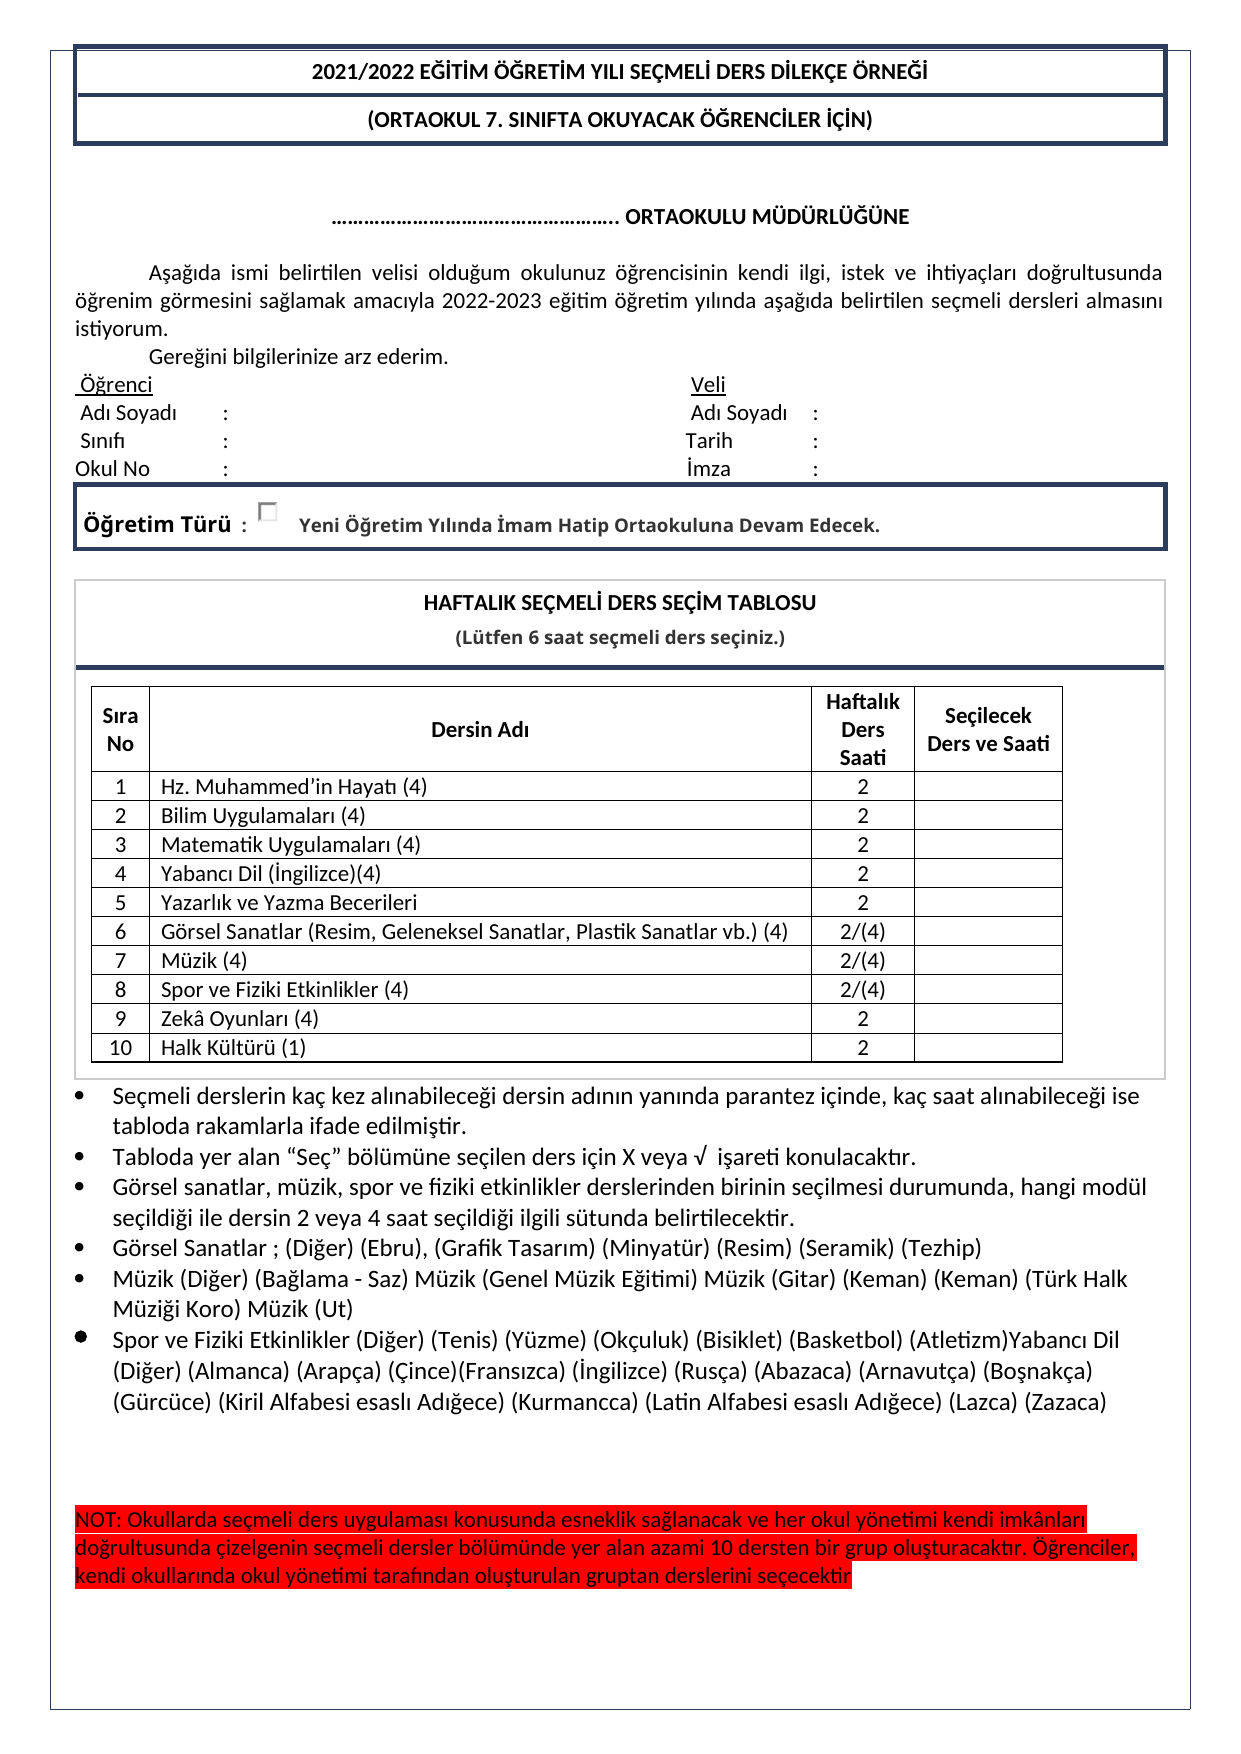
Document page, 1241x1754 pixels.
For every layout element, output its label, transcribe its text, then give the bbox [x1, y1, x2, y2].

text Okul No : İmza : [75, 454, 1165, 482]
table_header HAFTALIK SEÇMELİ DERS SEÇİM TABLOSU (Lütfen 6 saat seçmeli ders seçiniz.) [76, 581, 1164, 665]
table_cell (ORTAOKUL 7. SINIFTA OKUYACAK ÖĞRENCİLER İÇİN) [77, 94, 1163, 141]
text NOT: Okullarda seçmeli ders uygulaması konusunda esneklik sağlanacak ve her okul yönetimi kendi imkânları doğrultusunda çizelgenin seçmeli dersler bölümünde yer alan azami 10 dersten bir grup oluşturacaktır. Öğrenciler, kendi okullarında okul yönetimi tarafından oluşturulan gruptan derslerini seçecektir [75, 1505, 1165, 1589]
text Adı Soyadı : Adı Soyadı : [75, 398, 1165, 426]
list Seçmeli derslerin kaç kez alınabileceği dersin adının yanında parantez içinde, kaç saat alınabileceği ise tabloda rakamlarla ifade edilmiştir. [75, 1080, 1165, 1141]
list Görsel sanatlar, müzik, spor ve fiziki etkinlikler derslerinden birinin seçilmesi durumunda, hangi modül seçildiği ile dersin 2 veya 4 saat seçildiği ilgili sütunda belirtilecektir. [75, 1171, 1165, 1232]
text Aşağıda ismi belirtilen velisi olduğum okulunuz öğrencisinin kendi ilgi, istek ve ihtiyaçları doğrultusunda öğrenim görmesini sağlamak amacıyla 2022-2023 eğitim öğretim yılında aşağıda belirtilen seçmeli dersleri almasını istiyorum. [75, 258, 1165, 342]
text …………………………………………….. ORTAOKULU MÜDÜRLÜĞÜNE [75, 202, 1165, 230]
table_cell [76, 670, 1164, 1078]
text Öğrenci Veli [75, 370, 1165, 398]
list Tabloda yer alan “Seç” bölümüne seçilen ders için X veya √ işareti konulacaktır. [75, 1141, 1165, 1171]
table_header 2021/2022 EĞİTİM ÖĞRETİM YILI SEÇMELİ DERS DİLEKÇE ÖRNEĞİ [77, 51, 1163, 93]
list Görsel Sanatlar ; (Diğer) (Ebru), (Grafik Tasarım) (Minyatür) (Resim) (Seramik) (Tezhip) [75, 1232, 1165, 1263]
text Gereğini bilgilerinize arz ederim. [75, 342, 1165, 370]
text Sınıfı : Tarih : [75, 426, 1165, 454]
list Müzik (Diğer) (Bağlama - Saz) Müzik (Genel Müzik Eğitimi) Müzik (Gitar) (Keman) (Keman) (Türk Halk Müziği Koro) Müzik (Ut) [75, 1263, 1165, 1324]
table_header [77, 487, 1163, 546]
list Spor ve Fiziki Etkinlikler (Diğer) (Tenis) (Yüzme) (Okçuluk) (Bisiklet) (Basketbol) (Atletizm)Yabancı Dil (Diğer) (Almanca) (Arapça) (Çince)(Fransızca) (İngilizce) (Rusça) (Abazaca) (Arnavutça) (Boşnakça) (Gürcüce) (Kiril Alfabesi esaslı Adığece) (Kurmancca) (Latin Alfabesi esaslı Adığece) (Lazca) (Zazaca) [75, 1324, 1165, 1417]
